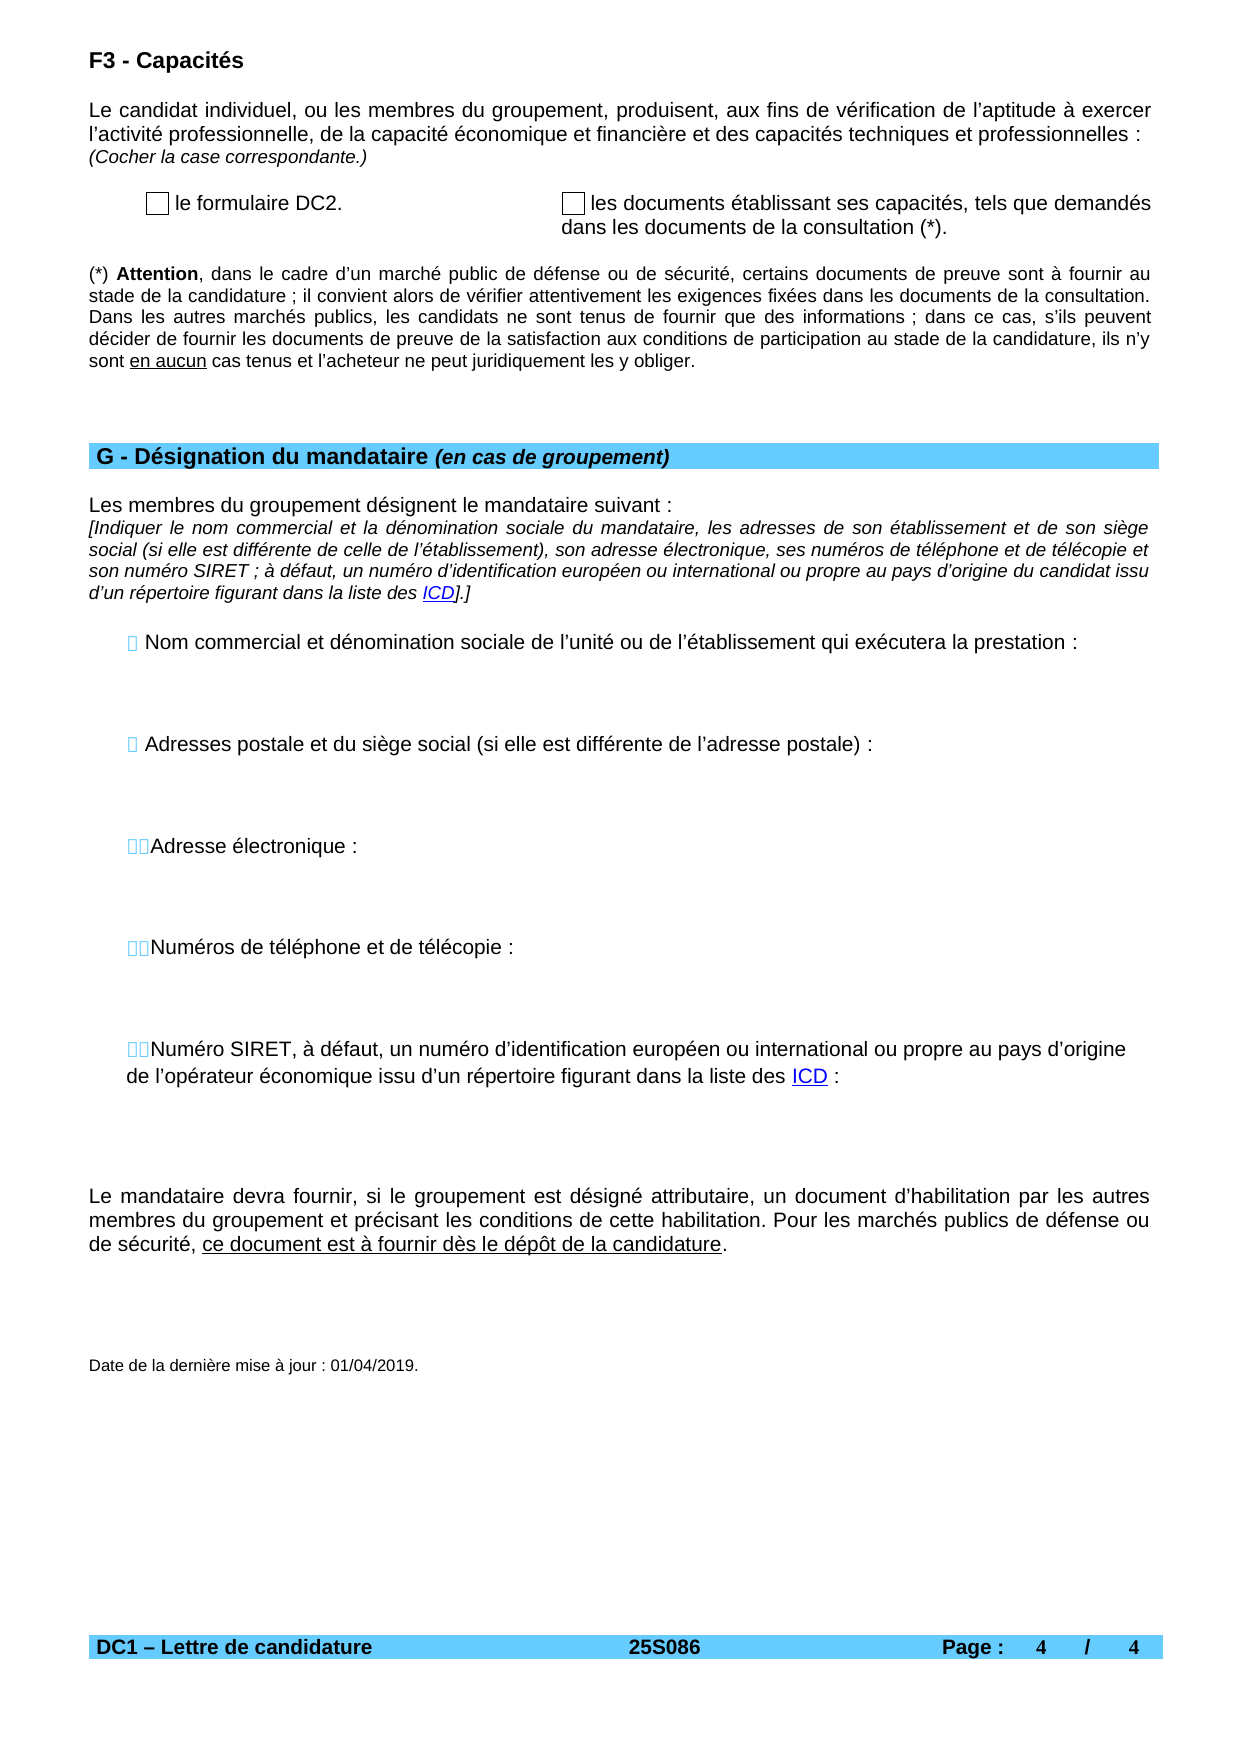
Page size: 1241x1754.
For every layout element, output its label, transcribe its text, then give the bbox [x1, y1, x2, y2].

text Les membres du groupement désignent le mandataire suivant : [89, 493, 1152, 517]
text  Adresses postale et du siège social (si elle est différente de l’adresse postale) : [126, 729, 1152, 759]
text Date de la dernière mise à jour : 01/04/2019. [89, 1355, 1152, 1374]
text  Nom commercial et dénomination sociale de l’unité ou de l’établissement qui exécutera la prestation : [126, 627, 1152, 657]
text Le candidat individuel, ou les membres du groupement, produisent, aux fins de vérification de l’aptitude à exercer l’activité professionnelle, de la capacité économique et financière et des capacités techniques et professionnelles : [89, 98, 1152, 146]
text Adresse électronique : [126, 831, 1152, 861]
text Numéro SIRET, à défaut, un numéro d’identification européen ou international ou propre au pays d’origine de l’opérateur économique issu d’un répertoire figurant dans la liste des ICD : [126, 1034, 1152, 1088]
text F3 - Capacités [89, 47, 1152, 74]
table_header G - Désignation du mandataire (en cas de groupement) [89, 443, 1159, 469]
text (*) Attention, dans le cadre d’un marché public de défense ou de sécurité, certains documents de preuve sont à fournir au stade de la candidature ; il convient alors de vérifier attentivement les exigences fixées dans les documents de la consultation. Dans les autres marchés publics, les candidats ne sont tenus de fournir que des informations ; dans ce cas, s’ils peuvent décider de fournir les documents de preuve de la satisfaction aux conditions de participation au stade de la candidature, ils n’y sont en aucun cas tenus et l’acheteur ne peut juridiquement les y obliger. [89, 263, 1152, 371]
text le formulaire DC2. les documents établissant ses capacités, tels que demandés dans les documents de la consultation (*). [146, 191, 1152, 239]
text (Cocher la case correspondante.) [89, 146, 1152, 167]
text Le mandataire devra fournir, si le groupement est désigné attributaire, un document d’habilitation par les autres membres du groupement et précisant les conditions de cette habilitation. Pour les marchés publics de défense ou de sécurité, ce document est à fournir dès le dépôt de la candidature. [89, 1184, 1152, 1256]
text Numéros de téléphone et de télécopie : [126, 932, 1152, 962]
text [Indiquer le nom commercial et la dénomination sociale du mandataire, les adresses de son établissement et de son siège social (si elle est différente de celle de l’établissement), son adresse électronique, ses numéros de téléphone et de télécopie et son numéro SIRET ; à défaut, un numéro d’identification européen ou international ou propre au pays d’origine du candidat issu d’un répertoire figurant dans la liste des ICD].] [89, 517, 1152, 603]
